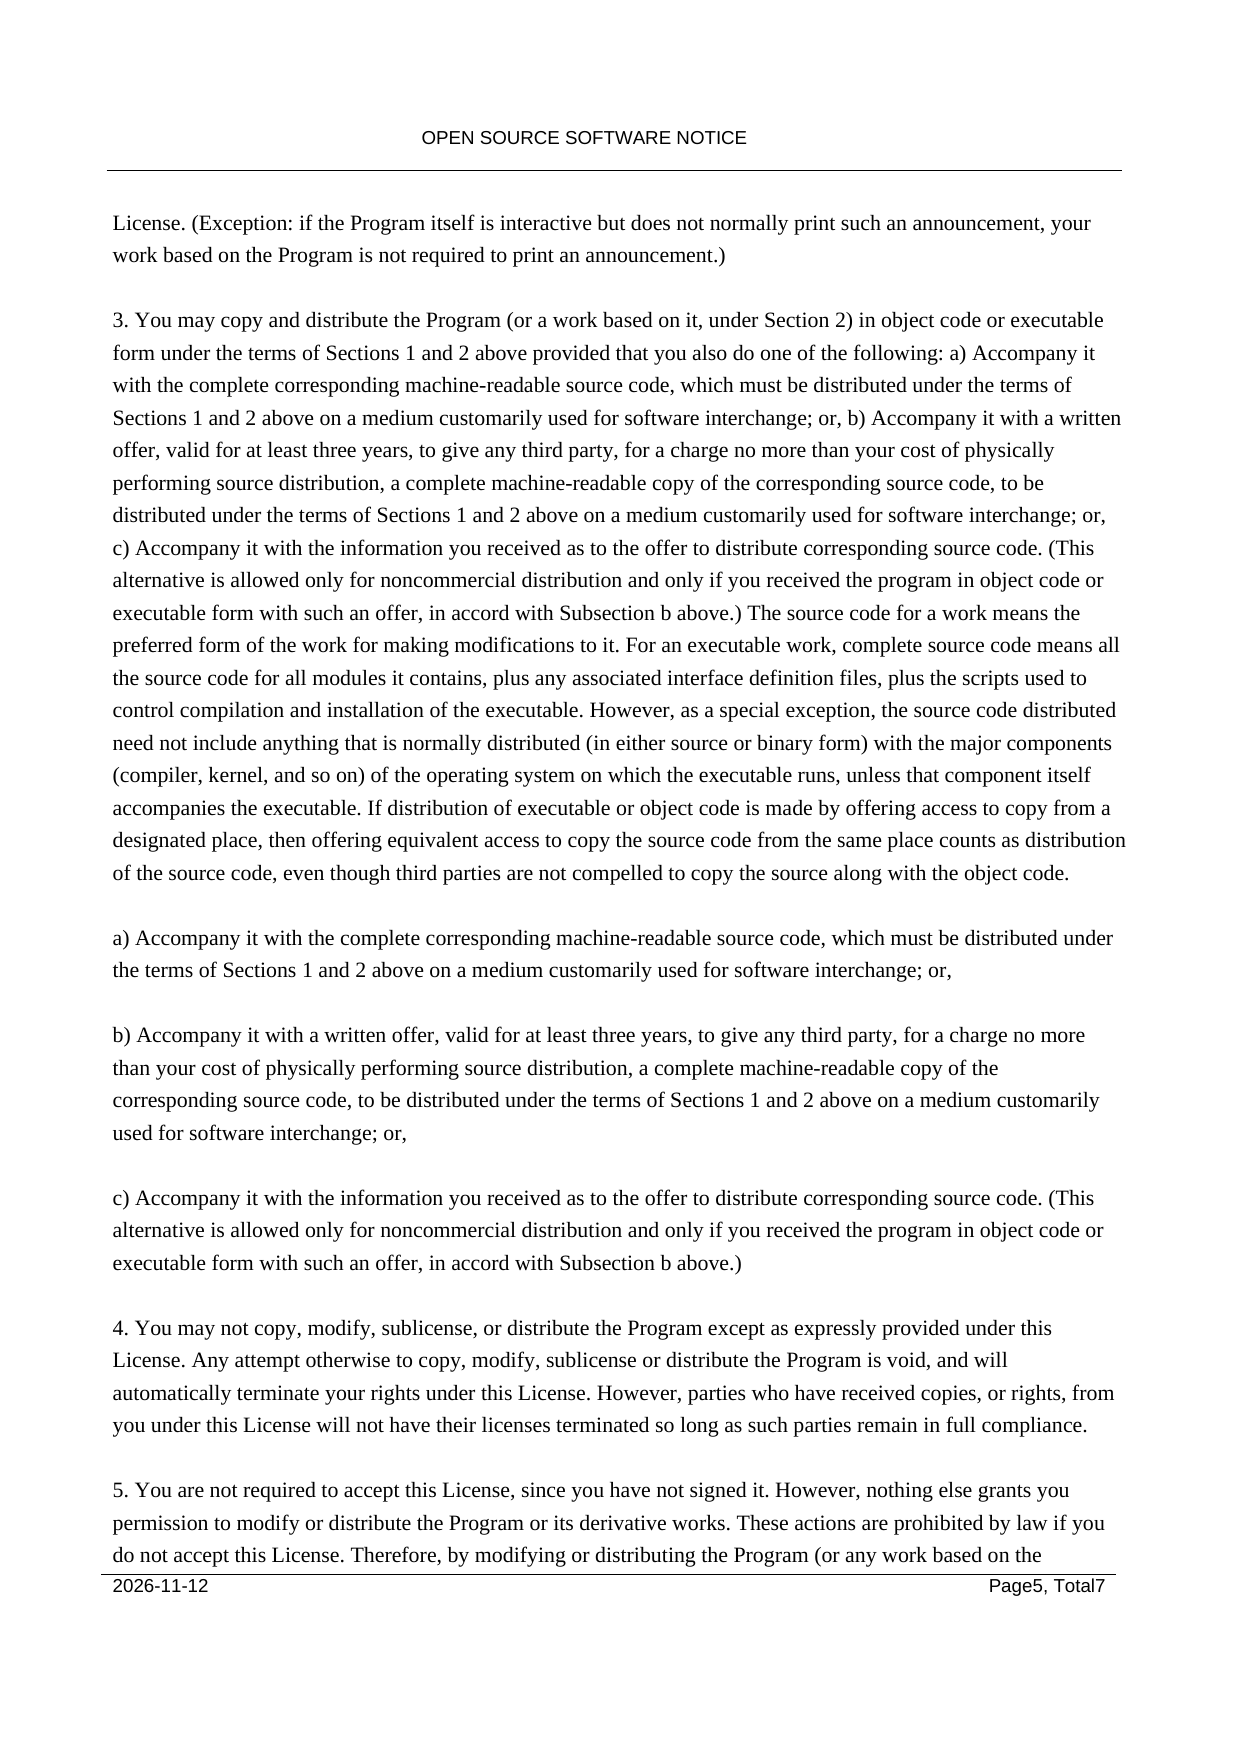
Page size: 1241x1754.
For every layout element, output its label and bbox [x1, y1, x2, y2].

text [112, 206, 1128, 1571]
